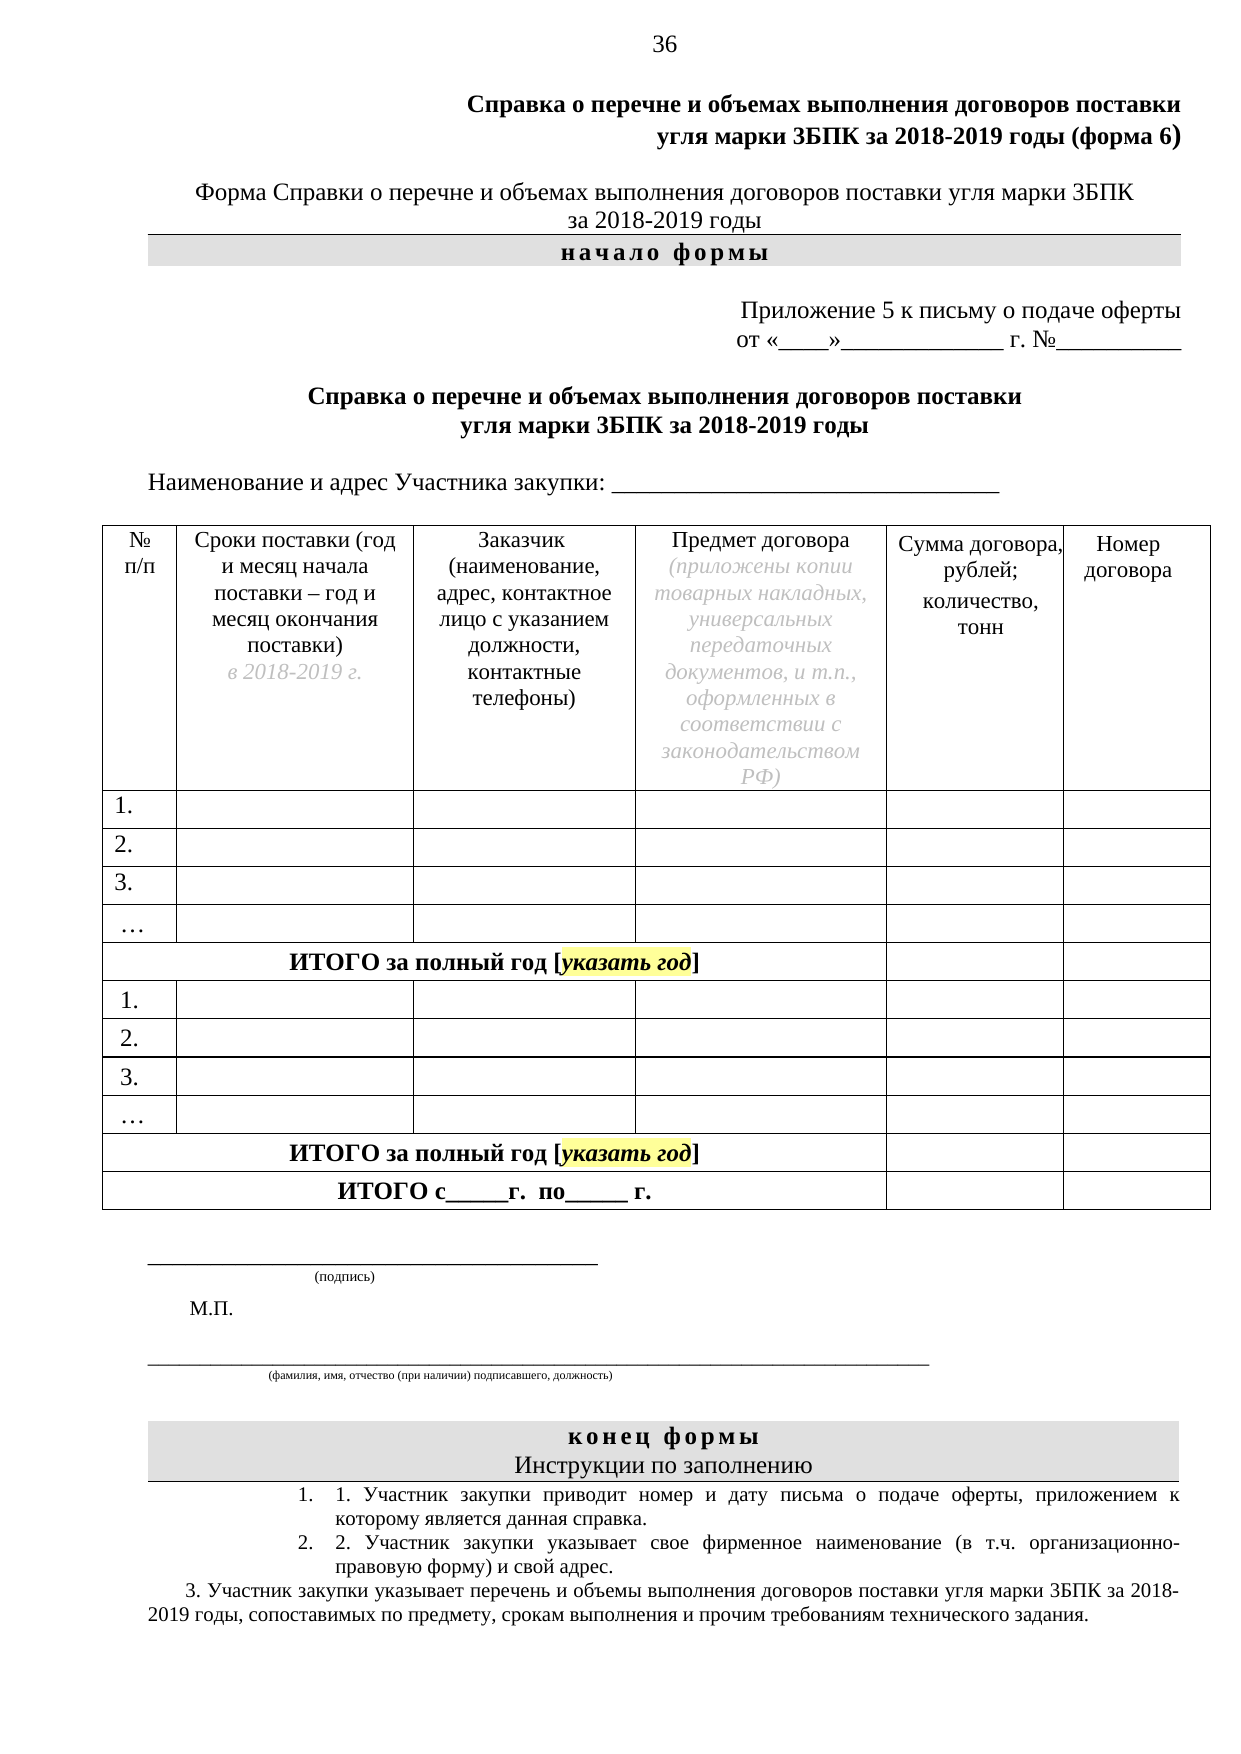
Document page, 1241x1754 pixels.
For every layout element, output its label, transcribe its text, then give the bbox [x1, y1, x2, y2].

text за 2018-2019 годы [148, 206, 1181, 234]
table_cell [177, 867, 413, 904]
table_cell [103, 829, 176, 866]
table_cell ИТОГО за полный год [указать год] [103, 1134, 886, 1171]
table_cell [177, 981, 413, 1018]
table_header Сумма договора, рублей; количество, тонн [887, 526, 1063, 789]
table_cell [177, 1096, 413, 1133]
table_cell [887, 867, 1063, 904]
list 2. Участник закупки указывает свое фирменное наименование (в т.ч. организационно-правовую форму) и свой адрес. [298, 1530, 1181, 1578]
text угля марки 3БПК за 2018-2019 годы [148, 410, 1181, 439]
table_cell [887, 905, 1063, 942]
table_header Заказчик (наименование, адрес, контактное лицо с указанием должности, контактные телефоны) [414, 526, 635, 789]
table_cell [1064, 1096, 1210, 1133]
text ___________________________________________________________________________ [148, 1344, 1181, 1368]
table_cell [414, 1058, 635, 1094]
table_cell 2. [103, 1019, 176, 1056]
table_cell 3. [103, 1058, 176, 1094]
table_cell [636, 905, 886, 942]
table_cell [177, 791, 413, 828]
table_cell [636, 1096, 886, 1133]
text (подпись) [148, 1267, 1181, 1296]
table_cell [414, 791, 635, 828]
text Наименование и адрес Участника закупки: _______________________________ [148, 467, 1181, 496]
table_cell ИТОГО с_____г. по_____ г. [103, 1172, 886, 1209]
table_cell [177, 905, 413, 942]
list 3. Участник закупки указывает перечень и объемы выполнения договоров поставки угля марки 3БПК за 2018-2019 годы, сопоставимых по предмету, срокам выполнения и прочим требованиям технического задания. [148, 1578, 1181, 1626]
table_cell [177, 1019, 413, 1056]
table_cell [414, 1096, 635, 1133]
table_cell [103, 867, 176, 904]
table_cell [636, 981, 886, 1018]
table_cell [1064, 829, 1210, 866]
table_cell [1064, 791, 1210, 828]
table_cell [636, 829, 886, 866]
table_header Номер договора [1064, 526, 1210, 789]
table_cell [414, 981, 635, 1018]
table_cell [887, 1096, 1063, 1133]
table_cell [1064, 1058, 1210, 1094]
table_cell … [103, 905, 176, 942]
table_cell [636, 791, 886, 828]
table_cell [887, 829, 1063, 866]
table_cell 1. [103, 981, 176, 1018]
table_header № п/п [103, 526, 176, 789]
table_cell [1064, 1134, 1210, 1171]
text Справка о перечне и объемах выполнения договоров поставки [148, 381, 1181, 410]
table_cell [177, 1058, 413, 1094]
table_cell [887, 1172, 1063, 1209]
table_cell [1064, 867, 1210, 904]
list 1. Участник закупки приводит номер и дату письма о подаче оферты, приложением к которому является данная справка. [298, 1482, 1181, 1530]
text М.П. [148, 1296, 1181, 1320]
text начало формы [148, 235, 1181, 266]
table_cell [414, 867, 635, 904]
table_cell [636, 1058, 886, 1094]
table_cell [887, 1134, 1063, 1171]
table_cell [887, 981, 1063, 1018]
text Инструкции по заполнению [148, 1450, 1179, 1481]
table_cell [414, 1019, 635, 1056]
table_cell [636, 867, 886, 904]
table_cell ИТОГО за полный год [указать год] [103, 943, 886, 980]
table_cell [636, 1019, 886, 1056]
table_cell [414, 905, 635, 942]
text Справка о перечне и объемах выполнения договоров поставки [148, 89, 1181, 117]
table_cell [887, 1019, 1063, 1056]
table_cell [1064, 1019, 1210, 1056]
text конец формы [148, 1421, 1179, 1450]
table_cell [887, 791, 1063, 828]
table_cell [1064, 905, 1210, 942]
table_cell [1064, 1172, 1210, 1209]
text Приложение 5 к письму о подаче оферты от «____»_____________ г. №__________ [148, 295, 1181, 352]
text (фамилия, имя, отчество (при наличии) подписавшего, должность) [148, 1368, 1181, 1392]
text угля марки 3БПК за 2018-2019 годы (форма 6) [148, 117, 1181, 151]
table_cell … [103, 1096, 176, 1133]
table_header Предмет договора (приложены копии товарных накладных, универсальных передаточных документов, и т.п., оформленных в соответствии с законодательством РФ) [636, 526, 886, 789]
text Форма Справки о перечне и объемах выполнения договоров поставки угля марки 3БПК [148, 177, 1181, 206]
text ____________________________________ [148, 1239, 1181, 1267]
table_cell [103, 791, 176, 828]
table_cell [887, 943, 1063, 980]
table_cell [1064, 981, 1210, 1018]
table_cell [887, 1058, 1063, 1094]
table_cell [177, 829, 413, 866]
table_header Сроки поставки (год и месяц начала поставки – год и месяц окончания поставки) в 2018-2019 г. [177, 526, 413, 789]
table_cell [414, 829, 635, 866]
table_cell [1064, 943, 1210, 980]
